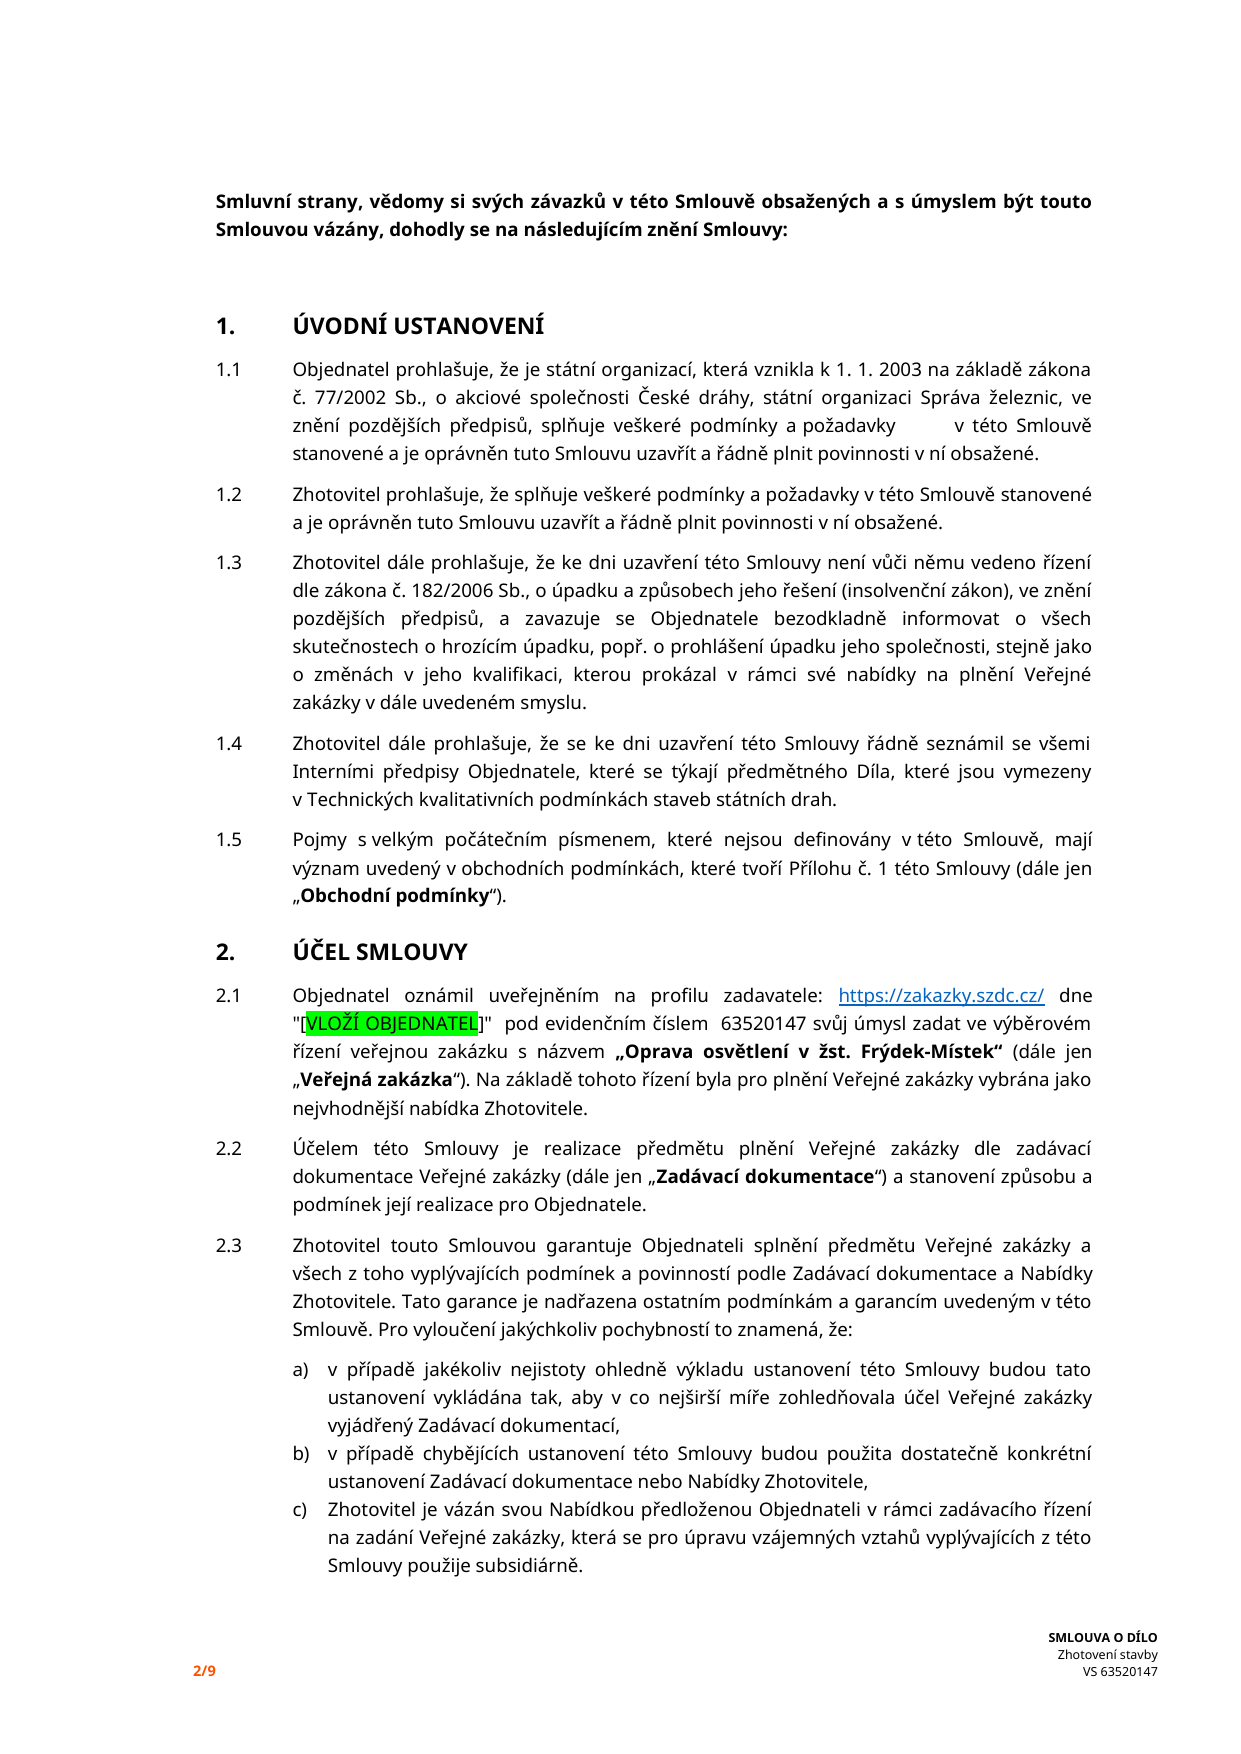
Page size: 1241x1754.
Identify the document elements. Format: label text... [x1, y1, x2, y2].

text Zhotovitel prohlašuje, že splňuje veškeré podmínky a požadavky v této Smlouvě stanovené a je oprávněn tuto Smlouvu uzavřít a řádně plnit povinnosti v ní obsažené. [216, 481, 1093, 534]
text Objednatel prohlašuje, že je státní organizací, která vznikla k 1. 1. 2003 na základě zákona č. 77/2002 Sb., o akciové společnosti České dráhy, státní organizaci Správa železnic, ve znění pozdějších předpisů, splňuje veškeré podmínky a požadavky v této Smlouvě stanovené a je oprávněn tuto Smlouvu uzavřít a řádně plnit povinnosti v ní obsažené. [216, 356, 1093, 466]
text v případě chybějících ustanovení této Smlouvy budou použita dostatečně konkrétní ustanovení Zadávací dokumentace nebo Nabídky Zhotovitele, [292, 1441, 1093, 1494]
text Objednatel oznámil uveřejněním na profilu zadavatele: https://zakazky.szdc.cz/ dne "[VLOŽÍ OBJEDNATEL]" pod evidenčním číslem 63520147 svůj úmysl zadat ve výběrovém řízení veřejnou zakázku s názvem „Oprava osvětlení v žst. Frýdek-Místek“ (dále jen „Veřejná zakázka“). Na základě tohoto řízení byla pro plnění Veřejné zakázky vybrána jako nejvhodnější nabídka Zhotovitele. [216, 983, 1093, 1120]
text Zhotovitel dále prohlašuje, že se ke dni uzavření této Smlouvy řádně seznámil se všemi Interními předpisy Objednatele, které se týkají předmětného Díla, které jsou vymezeny v Technických kvalitativních podmínkách staveb státních drah. [216, 730, 1093, 812]
text ÚVODNÍ USTANOVENÍ [216, 309, 1093, 341]
text v případě jakékoliv nejistoty ohledně výkladu ustanovení této Smlouvy budou tato ustanovení vykládána tak, aby v co nejširší míře zohledňovala účel Veřejné zakázky vyjádřený Zadávací dokumentací, [292, 1356, 1093, 1438]
text ÚČEL SMLOUVY [216, 936, 1093, 967]
text Zhotovitel je vázán svou Nabídkou předloženou Objednateli v rámci zadávacího řízení na zadání Veřejné zakázky, která se pro úpravu vzájemných vztahů vyplývajících z této Smlouvy použije subsidiárně. [292, 1497, 1093, 1578]
text Pojmy s velkým počátečním písmenem, které nejsou definovány v této Smlouvě, mají význam uvedený v obchodních podmínkách, které tvoří Přílohu č. 1 této Smlouvy (dále jen „Obchodní podmínky“). [216, 827, 1093, 908]
text Zhotovitel touto Smlouvou garantuje Objednateli splnění předmětu Veřejné zakázky a všech z toho vyplývajících podmínek a povinností podle Zadávací dokumentace a Nabídky Zhotovitele. Tato garance je nadřazena ostatním podmínkám a garancím uvedeným v této Smlouvě. Pro vyloučení jakýchkoliv pochybností to znamená, že: [216, 1232, 1093, 1341]
text Smluvní strany, vědomy si svých závazků v této Smlouvě obsažených a s úmyslem být touto Smlouvou vázány, dohodly se na následujícím znění Smlouvy: [216, 188, 1093, 242]
text Zhotovitel dále prohlašuje, že ke dni uzavření této Smlouvy není vůči němu vedeno řízení dle zákona č. 182/2006 Sb., o úpadku a způsobech jeho řešení (insolvenční zákon), ve znění pozdějších předpisů, a zavazuje se Objednatele bezodkladně informovat o všech skutečnostech o hrozícím úpadku, popř. o prohlášení úpadku jeho společnosti, stejně jako o změnách v jeho kvalifikaci, kterou prokázal v rámci své nabídky na plnění Veřejné zakázky v dále uvedeném smyslu. [216, 549, 1093, 715]
text Účelem této Smlouvy je realizace předmětu plnění Veřejné zakázky dle zadávací dokumentace Veřejné zakázky (dále jen „Zadávací dokumentace“) a stanovení způsobu a podmínek její realizace pro Objednatele. [216, 1135, 1093, 1217]
